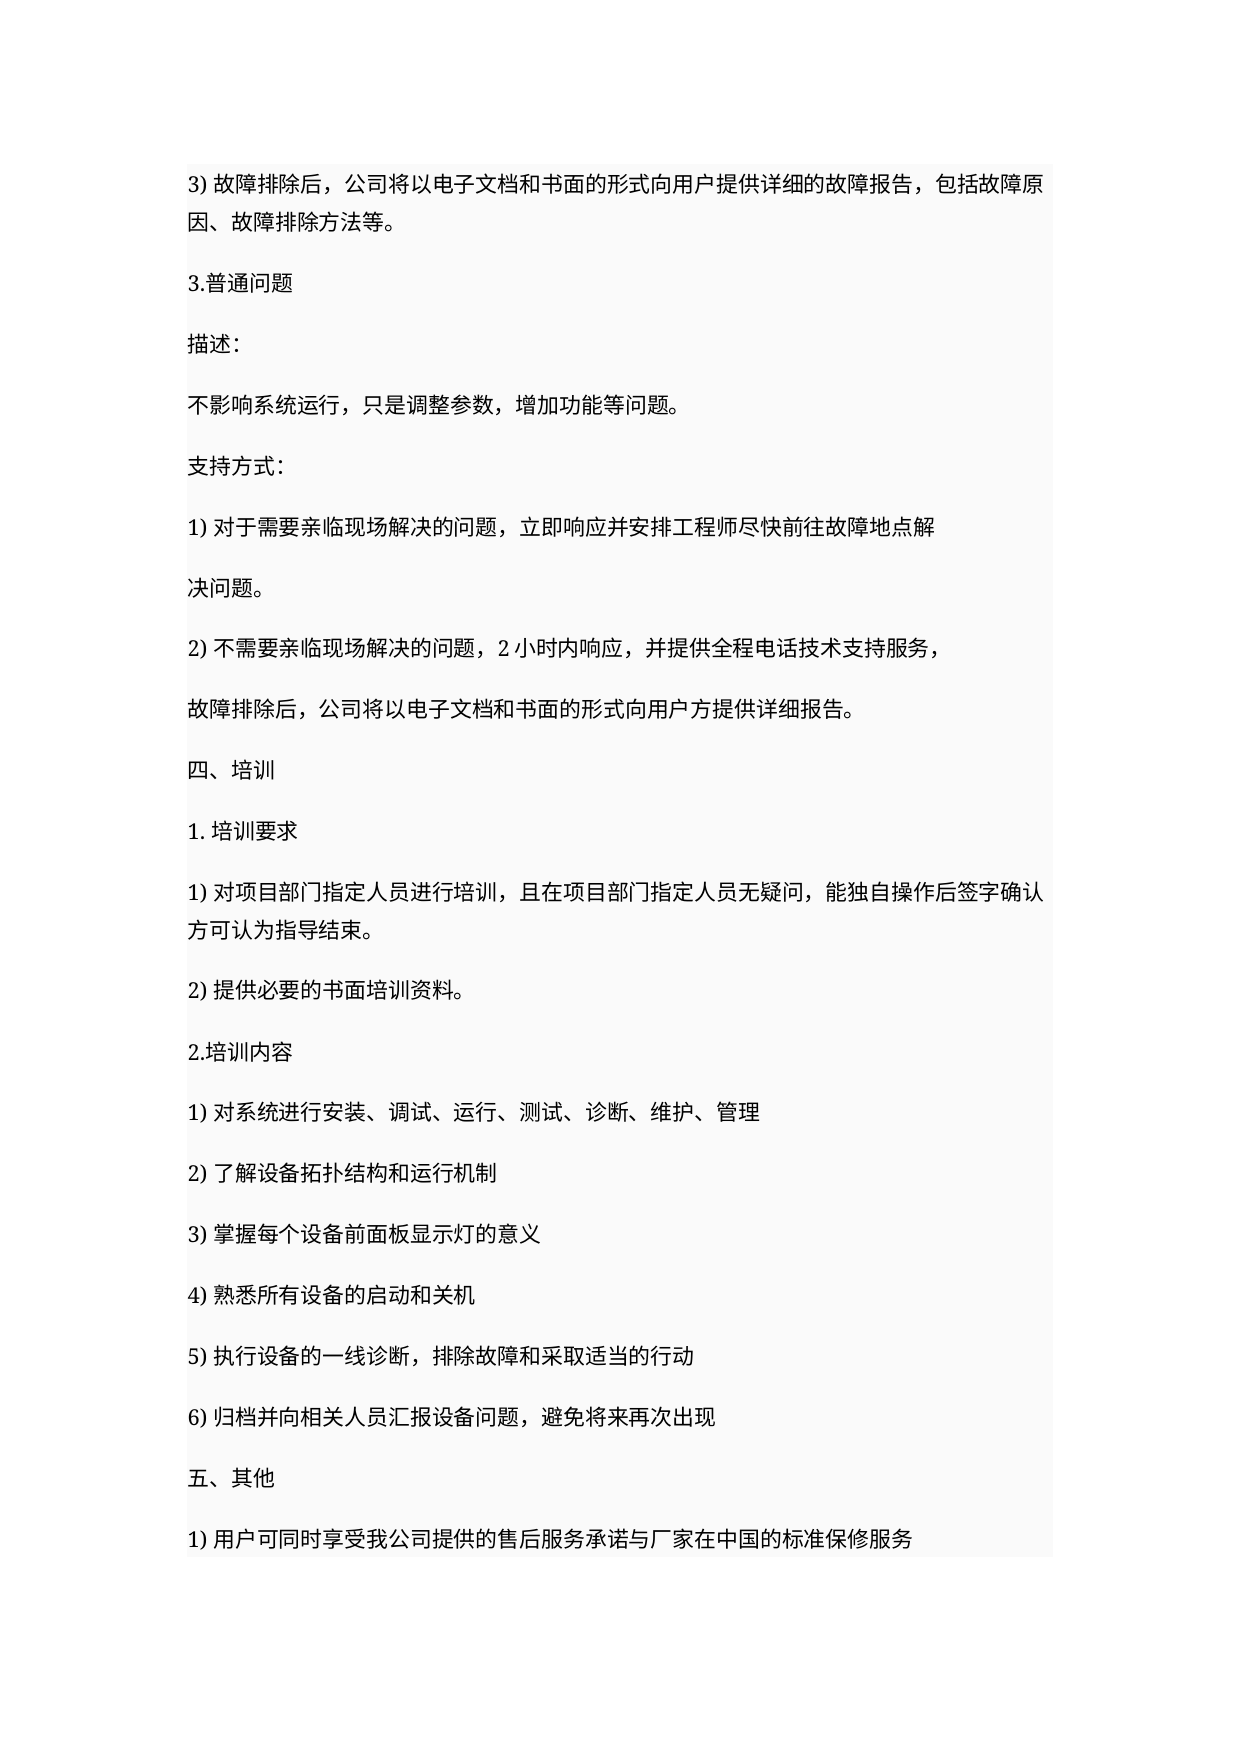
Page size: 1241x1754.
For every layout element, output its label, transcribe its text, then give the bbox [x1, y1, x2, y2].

text 不影响系统运行，只是调整参数，增加功能等问题。 [187, 385, 1053, 422]
text 2) 了解设备拓扑结构和运行机制 [187, 1153, 1053, 1191]
text 故障排除后，公司将以电子文档和书面的形式向用户方提供详细报告。 [187, 689, 1053, 727]
text 3.普通问题 [187, 263, 1053, 300]
text 支持方式： [187, 446, 1053, 483]
text 6) 归档并向相关人员汇报设备问题，避免将来再次出现 [187, 1397, 1053, 1435]
text 1) 用户可同时享受我公司提供的售后服务承诺与厂家在中国的标准保修服务 [187, 1519, 1053, 1557]
text 1) 对系统进行安装、调试、运行、测试、诊断、维护、管理 [187, 1093, 1053, 1130]
text 1) 对于需要亲临现场解决的问题，立即响应并安排工程师尽快前往故障地点解 [187, 507, 1053, 544]
text 2) 不需要亲临现场解决的问题，2小时内响应，并提供全程电话技术支持服务， [187, 628, 1053, 666]
text 四、培训 [187, 750, 1053, 788]
text 1) 对项目部门指定人员进行培训，且在项目部门指定人员无疑问，能独自操作后签字确认方可认为指导结束。 [187, 872, 1053, 947]
text 2) 提供必要的书面培训资料。 [187, 971, 1053, 1008]
text 决问题。 [187, 568, 1053, 605]
text 5) 执行设备的一线诊断，排除故障和采取适当的行动 [187, 1336, 1053, 1374]
text 描述： [187, 324, 1053, 361]
text 4) 熟悉所有设备的启动和关机 [187, 1275, 1053, 1313]
text 3) 掌握每个设备前面板显示灯的意义 [187, 1214, 1053, 1252]
text 1. 培训要求 [187, 811, 1053, 849]
text 3) 故障排除后，公司将以电子文档和书面的形式向用户提供详细的故障报告，包括故障原因、故障排除方法等。 [187, 164, 1053, 239]
text 五、其他 [187, 1458, 1053, 1496]
text 2.培训内容 [187, 1032, 1053, 1069]
